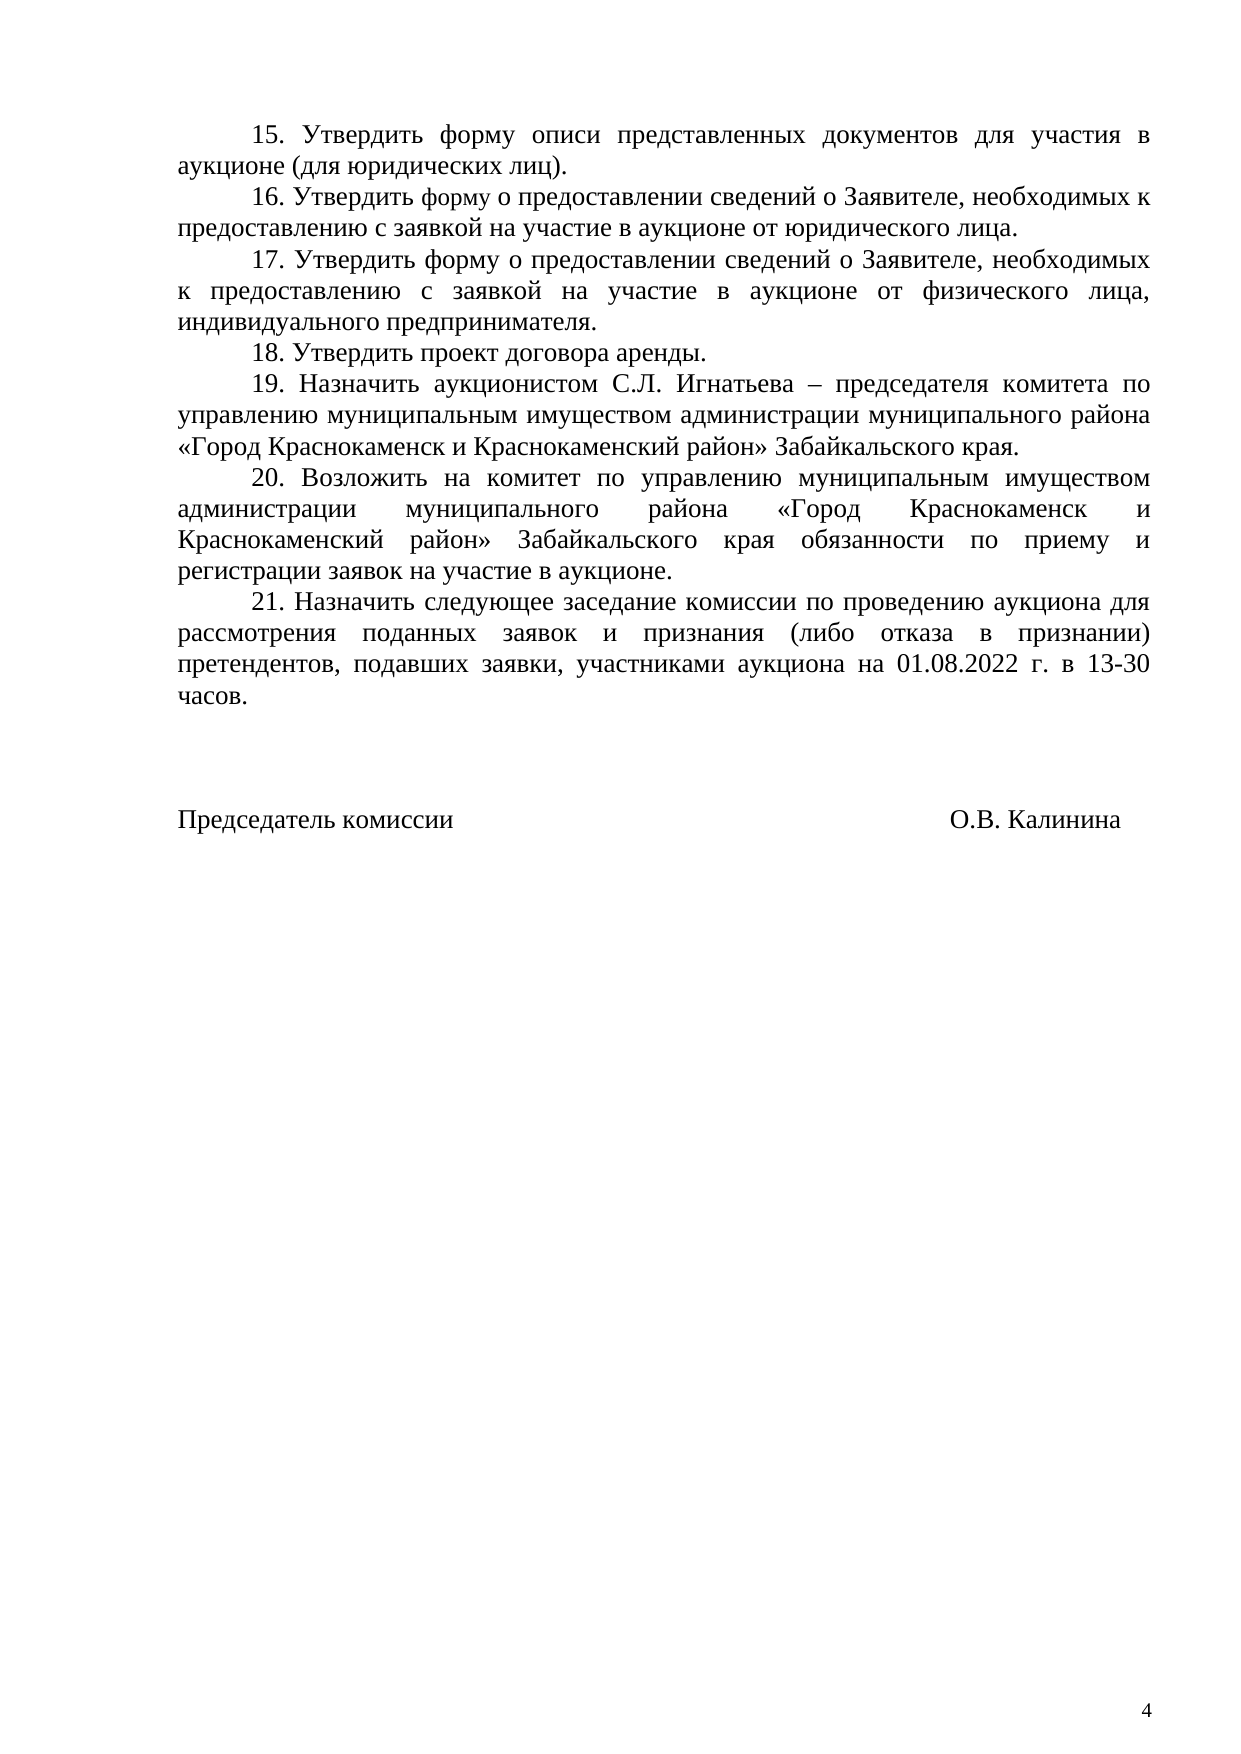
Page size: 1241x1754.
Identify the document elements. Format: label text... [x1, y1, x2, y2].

text 16. Утвердить форму о предоставлении сведений о Заявителе, необходимых к предоставлению с заявкой на участие в аукционе от юридического лица. [177, 180, 1152, 243]
text Председатель комиссии О.В. Калинина [177, 803, 1152, 834]
text 21. Назначить следующее заседание комиссии по проведению аукциона для рассмотрения поданных заявок и признания (либо отказа в признании) претендентов, подавших заявки, участниками аукциона на 01.08.2022 г. в 13-30 часов. [177, 585, 1152, 710]
text 19. Назначить аукционистом С.Л. Игнатьева – председателя комитета по управлению муниципальным имуществом администрации муниципального района «Город Краснокаменск и Краснокаменский район» Забайкальского края. [177, 367, 1152, 461]
text 15. Утвердить форму описи представленных документов для участия в аукционе (для юридических лиц). [177, 118, 1152, 180]
text 18. Утвердить проект договора аренды. [177, 336, 1152, 367]
text 20. Возложить на комитет по управлению муниципальным имуществом администрации муниципального района «Город Краснокаменск и Краснокаменский район» Забайкальского края обязанности по приему и регистрации заявок на участие в аукционе. [177, 461, 1152, 585]
text 17. Утвердить форму о предоставлении сведений о Заявителе, необходимых к предоставлению с заявкой на участие в аукционе от физического лица, индивидуального предпринимателя. [177, 243, 1152, 336]
